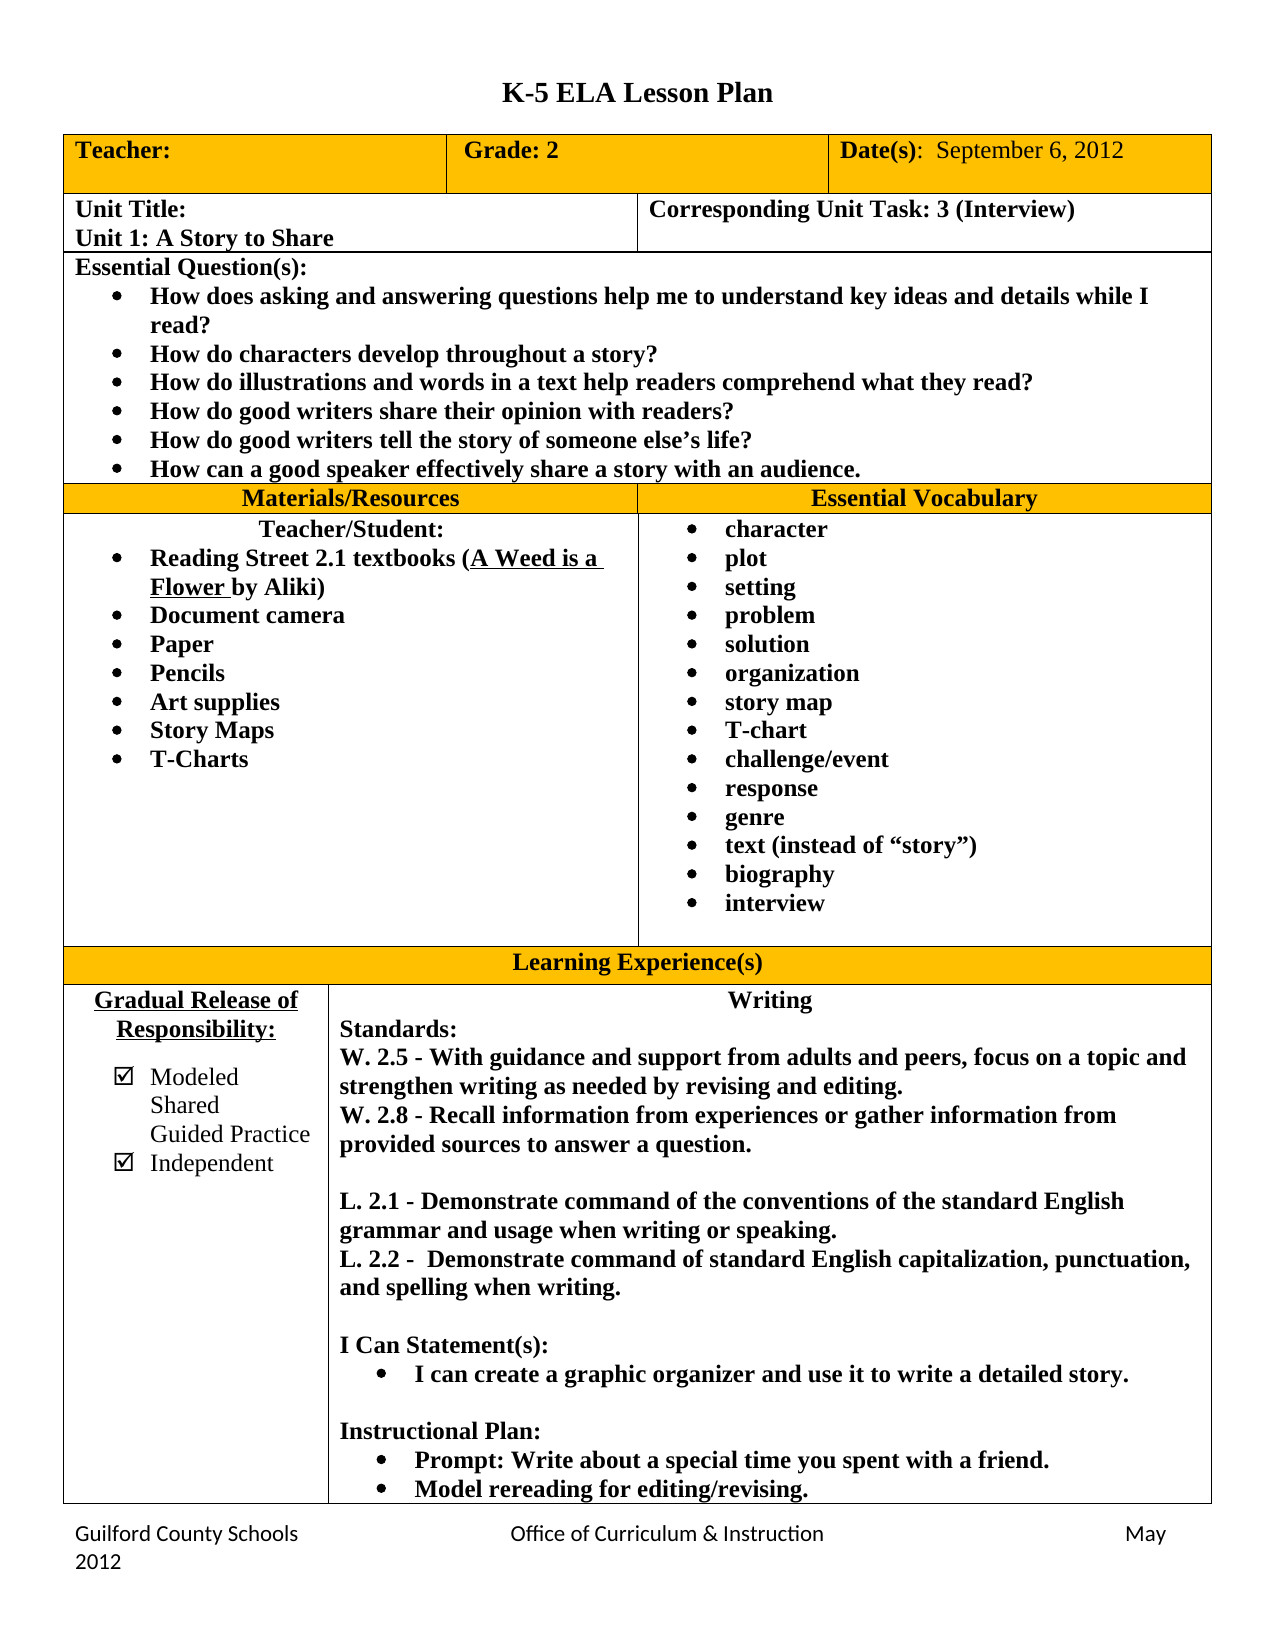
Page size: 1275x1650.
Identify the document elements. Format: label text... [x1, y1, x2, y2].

table_cell Teacher/Student: Reading Street 2.1 textbooks (A Weed is a Flower by Aliki) Document camera Paper Pencils Art supplies Story Maps T-Charts [64, 514, 638, 946]
table_cell Unit Title: Unit 1: A Story to Share [64, 194, 637, 251]
table_cell Essential Vocabulary [638, 484, 1211, 513]
table_cell Learning Experience(s) [64, 947, 1211, 984]
table_header Grade: 2 [447, 135, 828, 193]
table_cell character plot setting problem solution organization story map T-chart challenge/event response genre text (instead of “story”) biography interview [639, 514, 1211, 946]
table_cell Materials/Resources [64, 484, 637, 513]
table_cell Corresponding Unit Task: 3 (Interview) [638, 194, 1211, 251]
table_header Date(s): September 6, 2012 [829, 135, 1211, 193]
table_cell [329, 985, 1211, 1502]
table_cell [64, 985, 328, 1502]
table_cell Essential Question(s): How does asking and answering questions help me to understand key ideas and details while I read? How do characters develop throughout a story? How do illustrations and words in a text help readers comprehend what they read? How do good writers share their opinion with readers? How do good writers tell the story of someone else’s life? How can a good speaker effectively share a story with an audience. [64, 253, 1211, 482]
text K-5 ELA Lesson Plan [75, 75, 1200, 108]
table_header Teacher: [64, 135, 446, 193]
